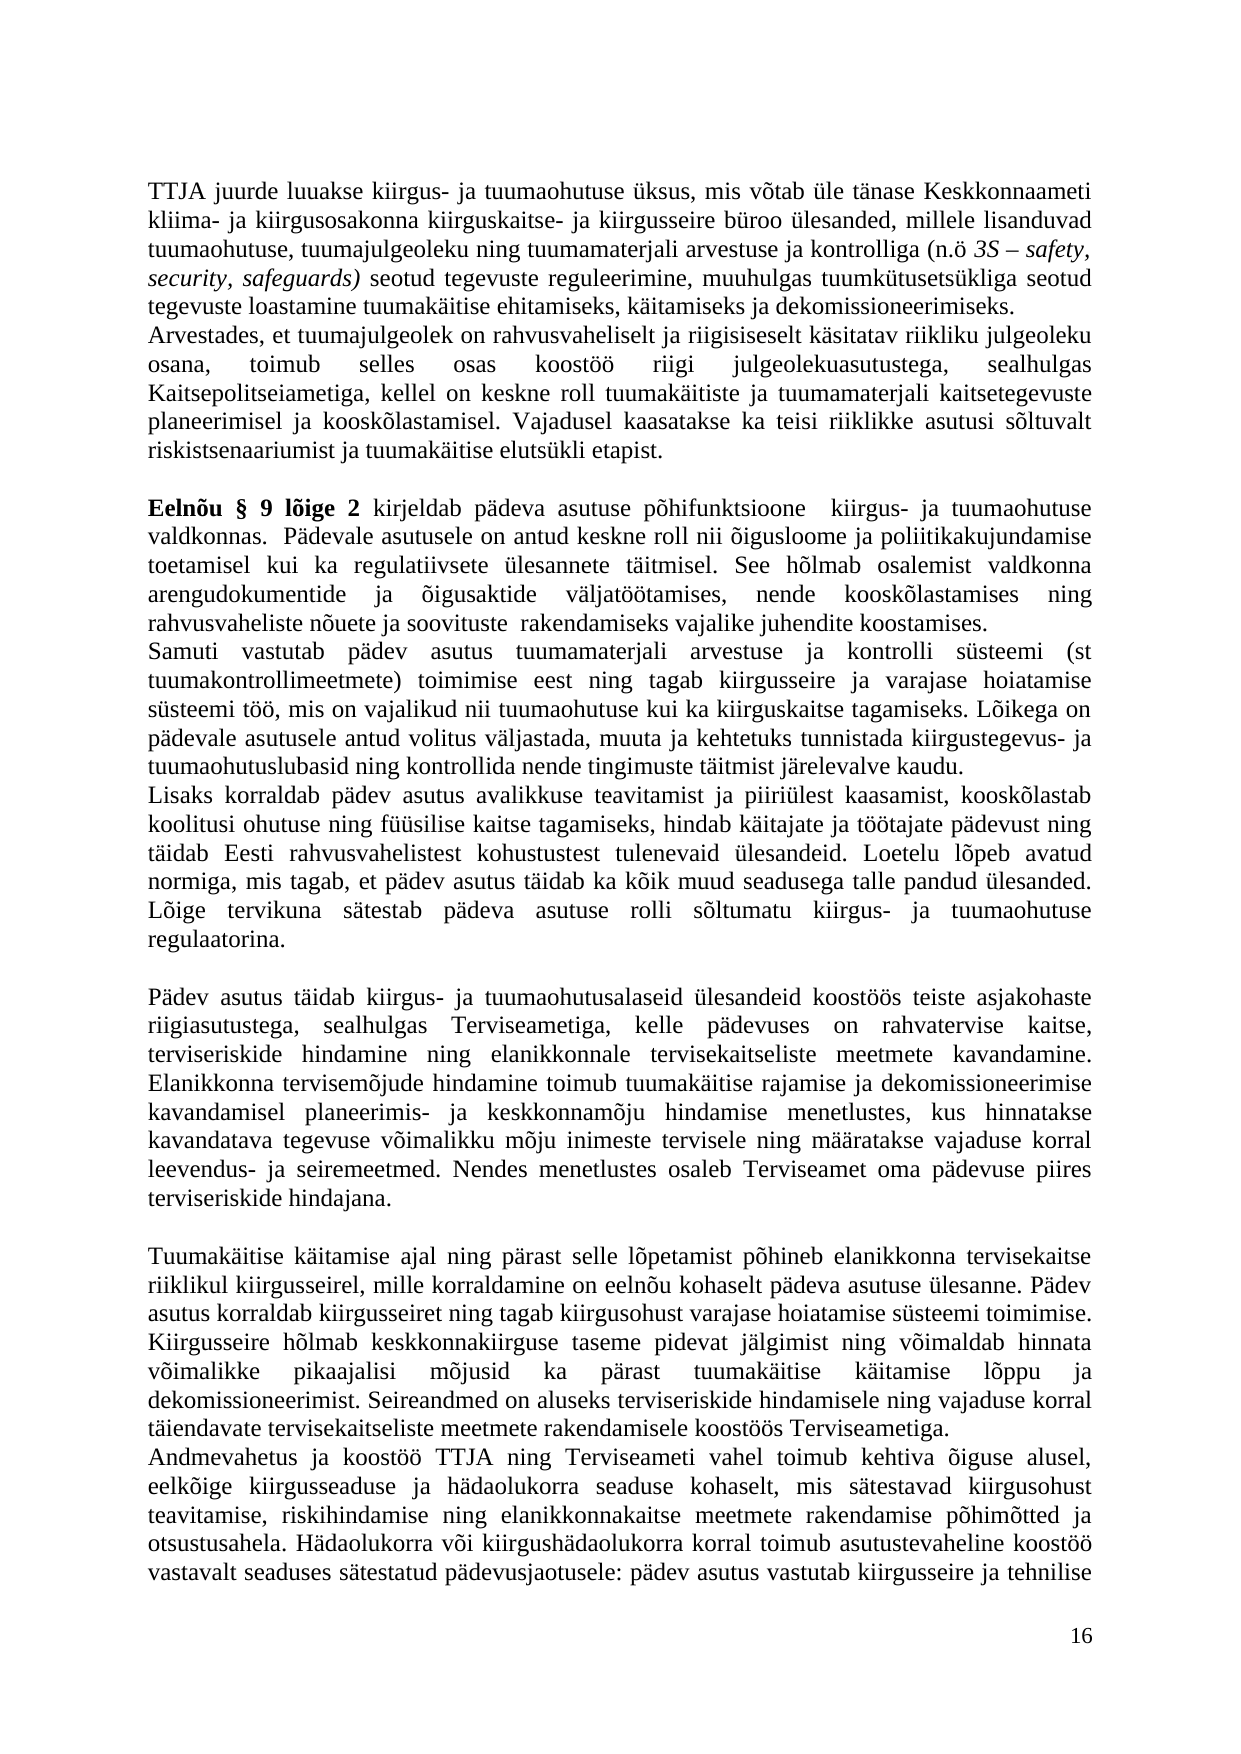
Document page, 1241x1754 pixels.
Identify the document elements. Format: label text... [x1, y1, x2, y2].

text Lisaks korraldab pädev asutus avalikkuse teavitamist ja piiriülest kaasamist, kooskõlastab koolitusi ohutuse ning füüsilise kaitse tagamiseks, hindab käitajate ja töötajate pädevust ning täidab Eesti rahvusvahelistest kohustustest tulenevaid ülesandeid. Loetelu lõpeb avatud normiga, mis tagab, et pädev asutus täidab ka kõik muud seadusega talle pandud ülesanded. Lõige tervikuna sätestab pädeva asutuse rolli sõltumatu kiirgus- ja tuumaohutuse regulaatorina. [148, 780, 1093, 953]
text Eelnõu § 9 lõige 2 kirjeldab pädeva asutuse põhifunktsioone kiirgus- ja tuumaohutuse valdkonnas. Pädevale asutusele on antud keskne roll nii õigusloome ja poliitikakujundamise toetamisel kui ka regulatiivsete ülesannete täitmisel. See hõlmab osalemist valdkonna arengudokumentide ja õigusaktide väljatöötamises, nende kooskõlastamises ning rahvusvaheliste nõuete ja soovituste rakendamiseks vajalike juhendite koostamises. [148, 493, 1093, 636]
text TTJA juurde luuakse kiirgus- ja tuumaohutuse üksus, mis võtab üle tänase Keskkonnaameti kliima- ja kiirgusosakonna kiirguskaitse- ja kiirgusseire büroo ülesanded, millele lisanduvad tuumaohutuse, tuumajulgeoleku ning tuumamaterjali arvestuse ja kontrolliga (n.ö 3S – safety, security, safeguards) seotud tegevuste reguleerimine, muuhulgas tuumkütusetsükliga seotud tegevuste loastamine tuumakäitise ehitamiseks, käitamiseks ja dekomissioneerimiseks. [148, 176, 1093, 320]
text Arvestades, et tuumajulgeolek on rahvusvaheliselt ja riigisiseselt käsitatav riikliku julgeoleku osana, toimub selles osas koostöö riigi julgeolekuasutustega, sealhulgas Kaitsepolitseiametiga, kellel on keskne roll tuumakäitiste ja tuumamaterjali kaitsetegevuste planeerimisel ja kooskõlastamisel. Vajadusel kaasatakse ka teisi riiklikke asutusi sõltuvalt riskistsenaariumist ja tuumakäitise elutsükli etapist. [148, 320, 1093, 464]
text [148, 1442, 1093, 1586]
text Tuumakäitise käitamise ajal ning pärast selle lõpetamist põhineb elanikkonna tervisekaitse riiklikul kiirgusseirel, mille korraldamine on eelnõu kohaselt pädeva asutuse ülesanne. Pädev asutus korraldab kiirgusseiret ning tagab kiirgusohust varajase hoiatamise süsteemi toimimise. Kiirgusseire hõlmab keskkonnakiirguse taseme pidevat jälgimist ning võimaldab hinnata võimalikke pikaajalisi mõjusid ka pärast tuumakäitise käitamise lõppu ja dekomissioneerimist. Seireandmed on aluseks terviseriskide hindamisele ning vajaduse korral täiendavate tervisekaitseliste meetmete rakendamisele koostöös Terviseametiga. [148, 1241, 1093, 1442]
text Samuti vastutab pädev asutus tuumamaterjali arvestuse ja kontrolli süsteemi (st tuumakontrollimeetmete) toimimise eest ning tagab kiirgusseire ja varajase hoiatamise süsteemi töö, mis on vajalikud nii tuumaohutuse kui ka kiirguskaitse tagamiseks. Lõikega on pädevale asutusele antud volitus väljastada, muuta ja kehtetuks tunnistada kiirgustegevus- ja tuumaohutuslubasid ning kontrollida nende tingimuste täitmist järelevalve kaudu. [148, 636, 1093, 780]
text Pädev asutus täidab kiirgus- ja tuumaohutusalaseid ülesandeid koostöös teiste asjakohaste riigiasutustega, sealhulgas Terviseametiga, kelle pädevuses on rahvatervise kaitse, terviseriskide hindamine ning elanikkonnale tervisekaitseliste meetmete kavandamine. Elanikkonna tervisemõjude hindamine toimub tuumakäitise rajamise ja dekomissioneerimise kavandamisel planeerimis- ja keskkonnamõju hindamise menetlustes, kus hinnatakse kavandatava tegevuse võimalikku mõju inimeste tervisele ning määratakse vajaduse korral leevendus- ja seiremeetmed. Nendes menetlustes osaleb Terviseamet oma pädevuse piires terviseriskide hindajana. [148, 982, 1093, 1212]
